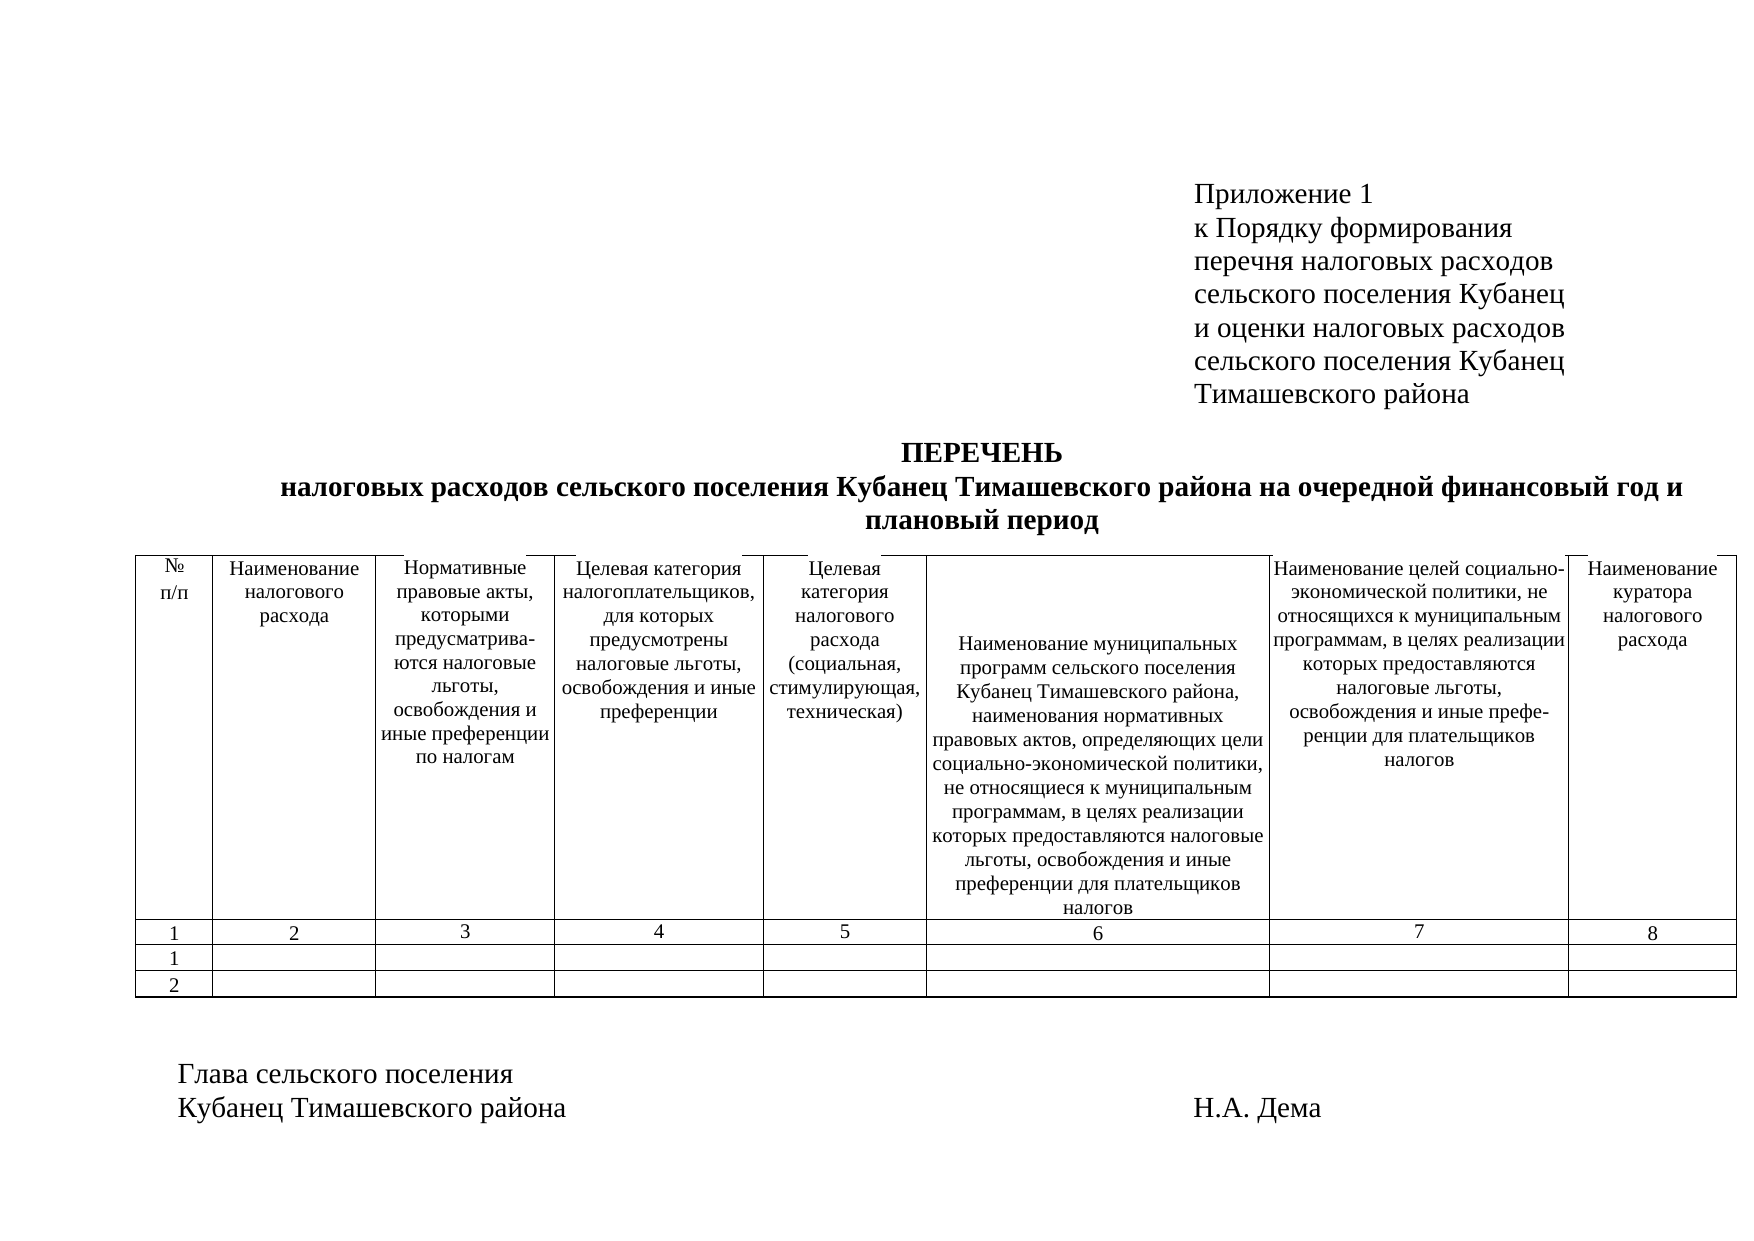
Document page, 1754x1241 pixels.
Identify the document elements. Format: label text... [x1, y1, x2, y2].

table_cell [1569, 971, 1736, 996]
table_cell [927, 945, 1269, 970]
text Кубанец Тимашевского района Н.А. Дема [177, 1090, 1695, 1124]
table_cell 2 [213, 920, 375, 944]
table_cell 2 [136, 971, 212, 996]
table_cell [555, 971, 763, 996]
table_header Целевая категория налогового расхода (социальная, стимулирующая, техническая) [764, 556, 926, 919]
table_cell 3 [376, 920, 554, 944]
text налоговых расходов сельского поселения Кубанец Тимашевского района на очередной финансовый год и плановый период [269, 469, 1695, 536]
table_cell [764, 945, 926, 970]
table_cell [1569, 945, 1736, 970]
table_cell [376, 971, 554, 996]
table_cell 1 [136, 945, 212, 970]
table_cell [213, 945, 375, 970]
table_cell 7 [1270, 920, 1568, 944]
table_header № п/п [136, 556, 212, 919]
table_header Целевая категория налогоплательщиков, для которых предусмотрены налоговые льготы, освобождения и иные преференции [555, 556, 763, 919]
table_header Нормативные правовые акты, которыми предусматриваются налоговые льготы, освобождения и иные преференции по налогам [376, 556, 554, 919]
table_header Наименование целей социально-экономической политики, не относящихся к муниципальным программам, в целях реализации которых предоставляются налоговые льготы, освобождения и иные преференции для плательщиков налогов [1270, 556, 1568, 919]
table_cell [764, 971, 926, 996]
table_cell 6 [927, 920, 1269, 944]
table_cell [1270, 945, 1568, 970]
table_cell [1270, 971, 1568, 996]
table_header Наименование муниципальных программ сельского поселения Кубанец Тимашевского района, наименования нормативных правовых актов, определяющих цели социально-экономической политики, не относящиеся к муниципальным программам, в целях реализации которых предоставляются налоговые льготы, освобождения и иные преференции для плательщиков налогов [927, 556, 1269, 919]
table_cell [555, 945, 763, 970]
text Приложение 1 [1194, 177, 1695, 211]
table_cell 1 [136, 920, 212, 944]
table_cell [376, 945, 554, 970]
text Глава сельского поселения [177, 1057, 1695, 1090]
table_cell 4 [555, 920, 763, 944]
table_cell 8 [1569, 920, 1736, 944]
table_header Наименование куратора налогового расхода [1569, 556, 1736, 919]
table_cell [213, 971, 375, 996]
text ПЕРЕЧЕНЬ [269, 435, 1695, 469]
table_cell [927, 971, 1269, 996]
table_cell 5 [764, 920, 926, 944]
table_header Наименование налогового расхода [213, 556, 375, 919]
text к Порядку формирования перечня налоговых расходов сельского поселения Кубанец и оценки налоговых расходов сельского поселения Кубанец Тимашевского района [1194, 211, 1566, 411]
